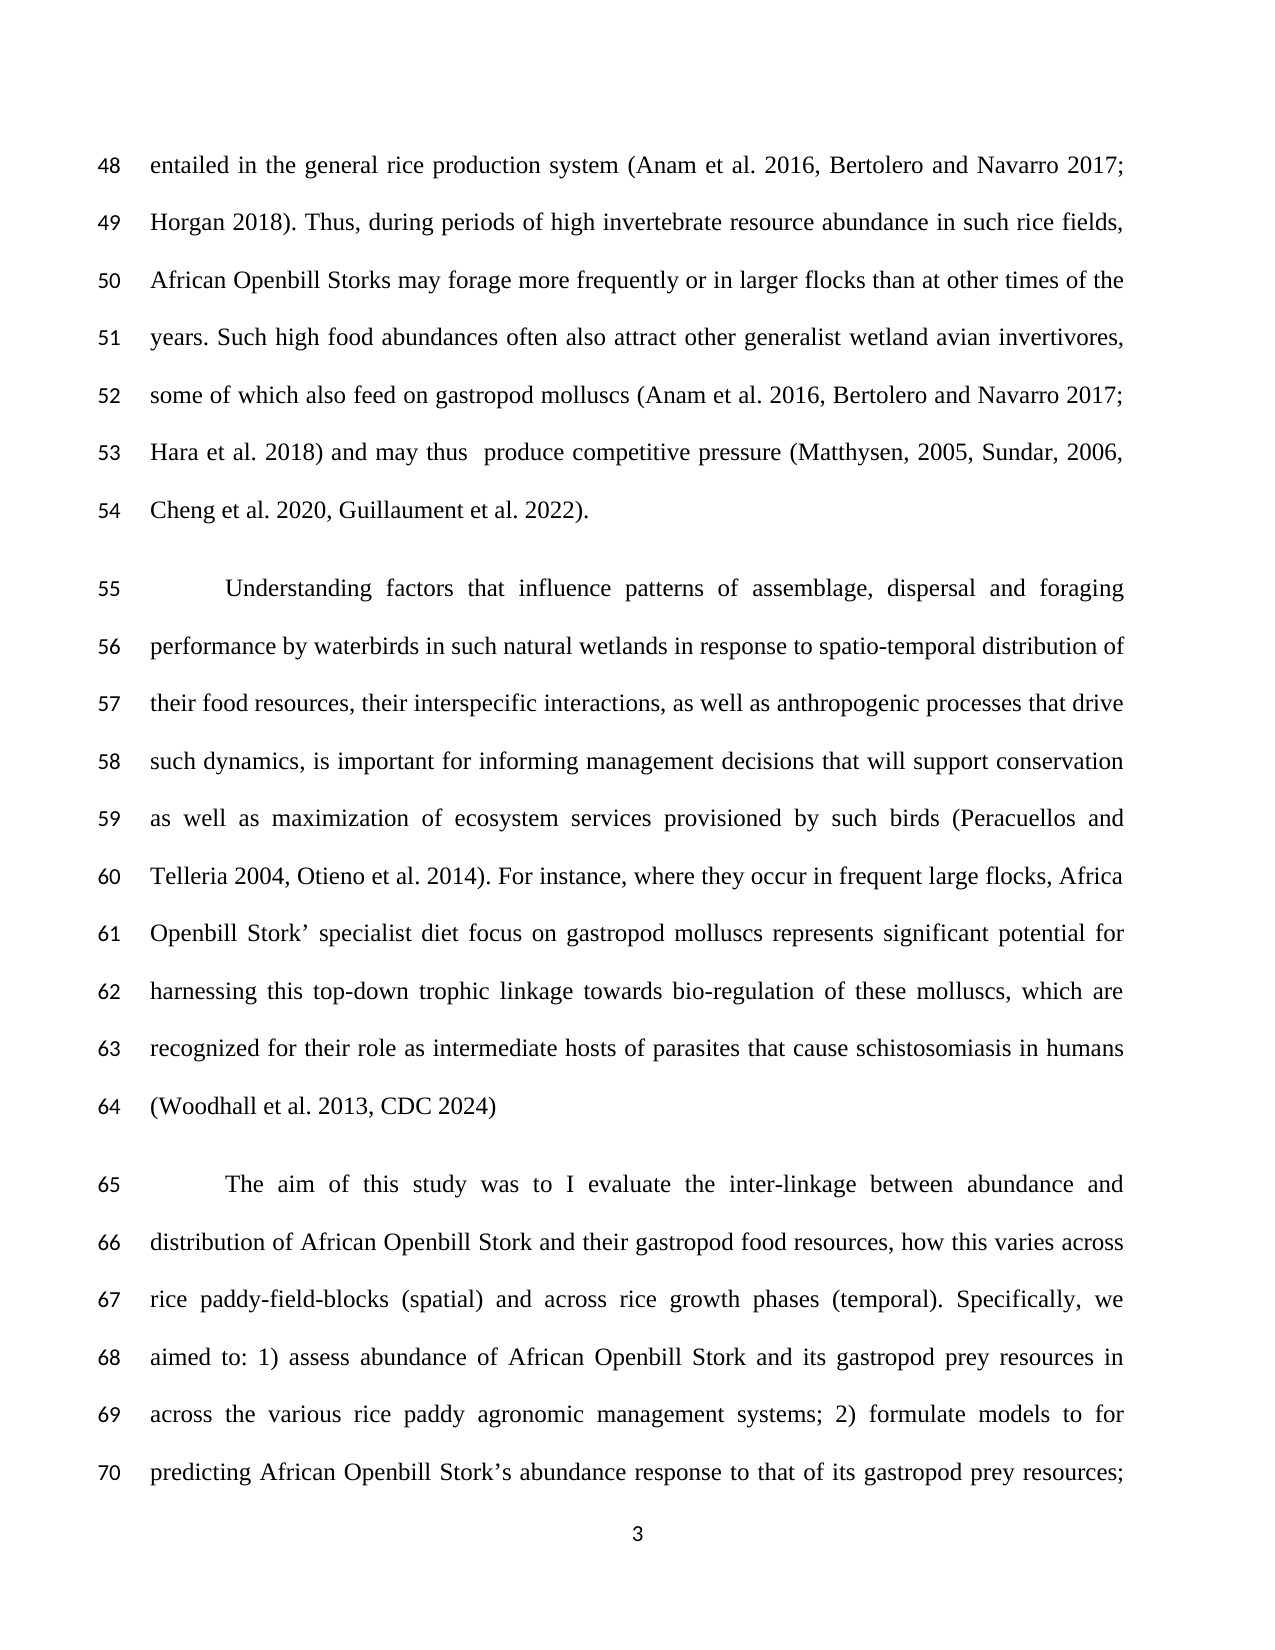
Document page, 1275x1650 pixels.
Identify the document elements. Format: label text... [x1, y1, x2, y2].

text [150, 1169, 1125, 1485]
text Understanding factors that influence patterns of assemblage, dispersal and foraging performance by waterbirds in such natural wetlands in response to spatio-temporal distribution of their food resources, their interspecific interactions, as well as anthropogenic processes that drive such dynamics, is important for informing management decisions that will support conservation as well as maximization of ecosystem services provisioned by such birds (Peracuellos and Telleria 2004, Otieno et al. 2014). For instance, where they occur in frequent large flocks, Africa Openbill Stork’ specialist diet focus on gastropod molluscs represents significant potential for harnessing this top-down trophic linkage towards bio-regulation of these molluscs, which are recognized for their role as intermediate hosts of parasites that cause schistosomiasis in humans (Woodhall et al. 2013, CDC 2024) [150, 573, 1125, 1119]
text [150, 150, 1125, 524]
